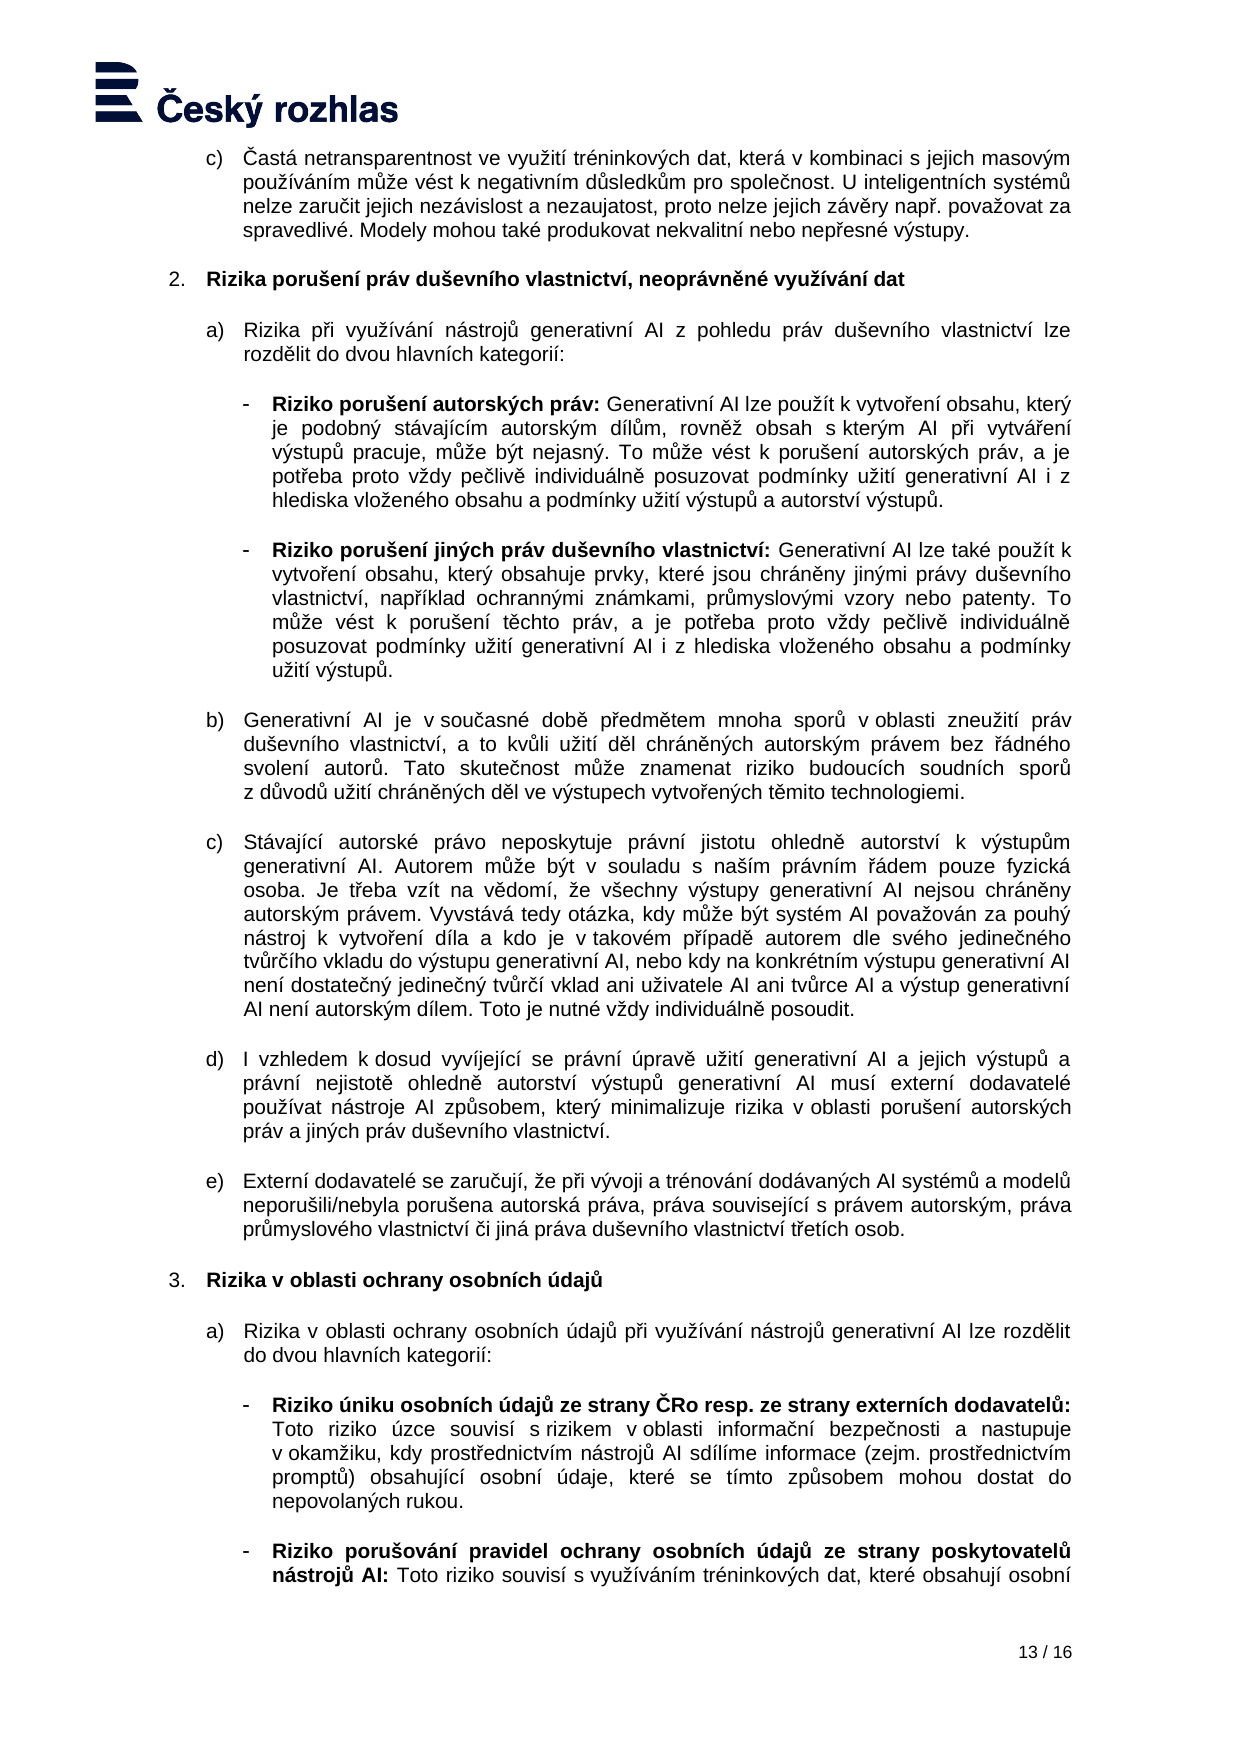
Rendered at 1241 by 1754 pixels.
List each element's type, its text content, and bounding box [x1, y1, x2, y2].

list Rizika při využívání nástrojů generativní AI z pohledu práv duševního vlastnictví lze rozdělit do dvou hlavních kategorií: [206, 318, 1072, 366]
text Rizika v oblasti ochrany osobních údajů [168, 1267, 1072, 1293]
text Riziko úniku osobních údajů ze strany ČRo resp. ze strany externích dodavatelů: Toto riziko úzce souvisí s rizikem v oblasti informační bezpečnosti a nastupuje v okamžiku, kdy prostřednictvím nástrojů AI sdílíme informace (zejm. prostřednictvím promptů) obsahující osobní údaje, které se tímto způsobem mohou dostat do nepovolaných rukou. [242, 1393, 1072, 1513]
text Riziko porušení autorských práv: Generativní AI lze použít k vytvoření obsahu, který je podobný stávajícím autorským dílům, rovněž obsah s kterým AI při vytváření výstupů pracuje, může být nejasný. To může vést k porušení autorských práv, a je potřeba proto vždy pečlivě individuálně posuzovat podmínky užití generativní AI i z hlediska vloženého obsahu a podmínky užití výstupů a autorství výstupů. [242, 392, 1072, 512]
text I vzhledem k dosud vyvíjející se právní úpravě užití generativní AI a jejich výstupů a právní nejistotě ohledně autorství výstupů generativní AI musí externí dodavatelé používat nástroje AI způsobem, který minimalizuje rizika v oblasti porušení autorských práv a jiných práv duševního vlastnictví. [206, 1047, 1072, 1143]
text Stávající autorské právo neposkytuje právní jistotu ohledně autorství k výstupům generativní AI. Autorem může být v souladu s naším právním řádem pouze fyzická osoba. Je třeba vzít na vědomí, že všechny výstupy generativní AI nejsou chráněny autorským právem. Vyvstává tedy otázka, kdy může být systém AI považován za pouhý nástroj k vytvoření díla a kdo je v takovém případě autorem dle svého jedinečného tvůrčího vkladu do výstupu generativní AI, nebo kdy na konkrétním výstupu generativní AI není dostatečný jedinečný tvůrčí vklad ani uživatele AI ani tvůrce AI a výstup generativní AI není autorským dílem. Toto je nutné vždy individuálně posoudit. [206, 829, 1072, 1021]
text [242, 1539, 1072, 1587]
picture [95, 62, 398, 128]
text Riziko porušení jiných práv duševního vlastnictví: Generativní AI lze také použít k vytvoření obsahu, který obsahuje prvky, které jsou chráněny jinými právy duševního vlastnictví, například ochrannými známkami, průmyslovými vzory nebo patenty. To může vést k porušení těchto práv, a je potřeba proto vždy pečlivě individuálně posuzovat podmínky užití generativní AI i z hlediska vloženého obsahu a podmínky užití výstupů. [242, 538, 1072, 682]
list Rizika v oblasti ochrany osobních údajů při využívání nástrojů generativní AI lze rozdělit do dvou hlavních kategorií: [206, 1319, 1072, 1367]
text Častá netransparentnost ve využití tréninkových dat, která v kombinaci s jejich masovým používáním může vést k negativním důsledkům pro společnost. U inteligentních systémů nelze zaručit jejich nezávislost a nezaujatost, proto nelze jejich závěry např. považovat za spravedlivé. Modely mohou také produkovat nekvalitní nebo nepřesné výstupy. [206, 146, 1072, 242]
text Rizika porušení práv duševního vlastnictví, neoprávněné využívání dat [168, 266, 1072, 292]
list Generativní AI je v současné době předmětem mnoha sporů v oblasti zneužití práv duševního vlastnictví, a to kvůli užití děl chráněných autorským právem bez řádného svolení autorů. Tato skutečnost může znamenat riziko budoucích soudních sporů z důvodů užití chráněných děl ve výstupech vytvořených těmito technologiemi. [206, 708, 1072, 803]
text Externí dodavatelé se zaručují, že při vývoji a trénování dodávaných AI systémů a modelů neporušili/nebyla porušena autorská práva, práva související s právem autorským, práva průmyslového vlastnictví či jiná práva duševního vlastnictví třetích osob. [206, 1169, 1072, 1241]
